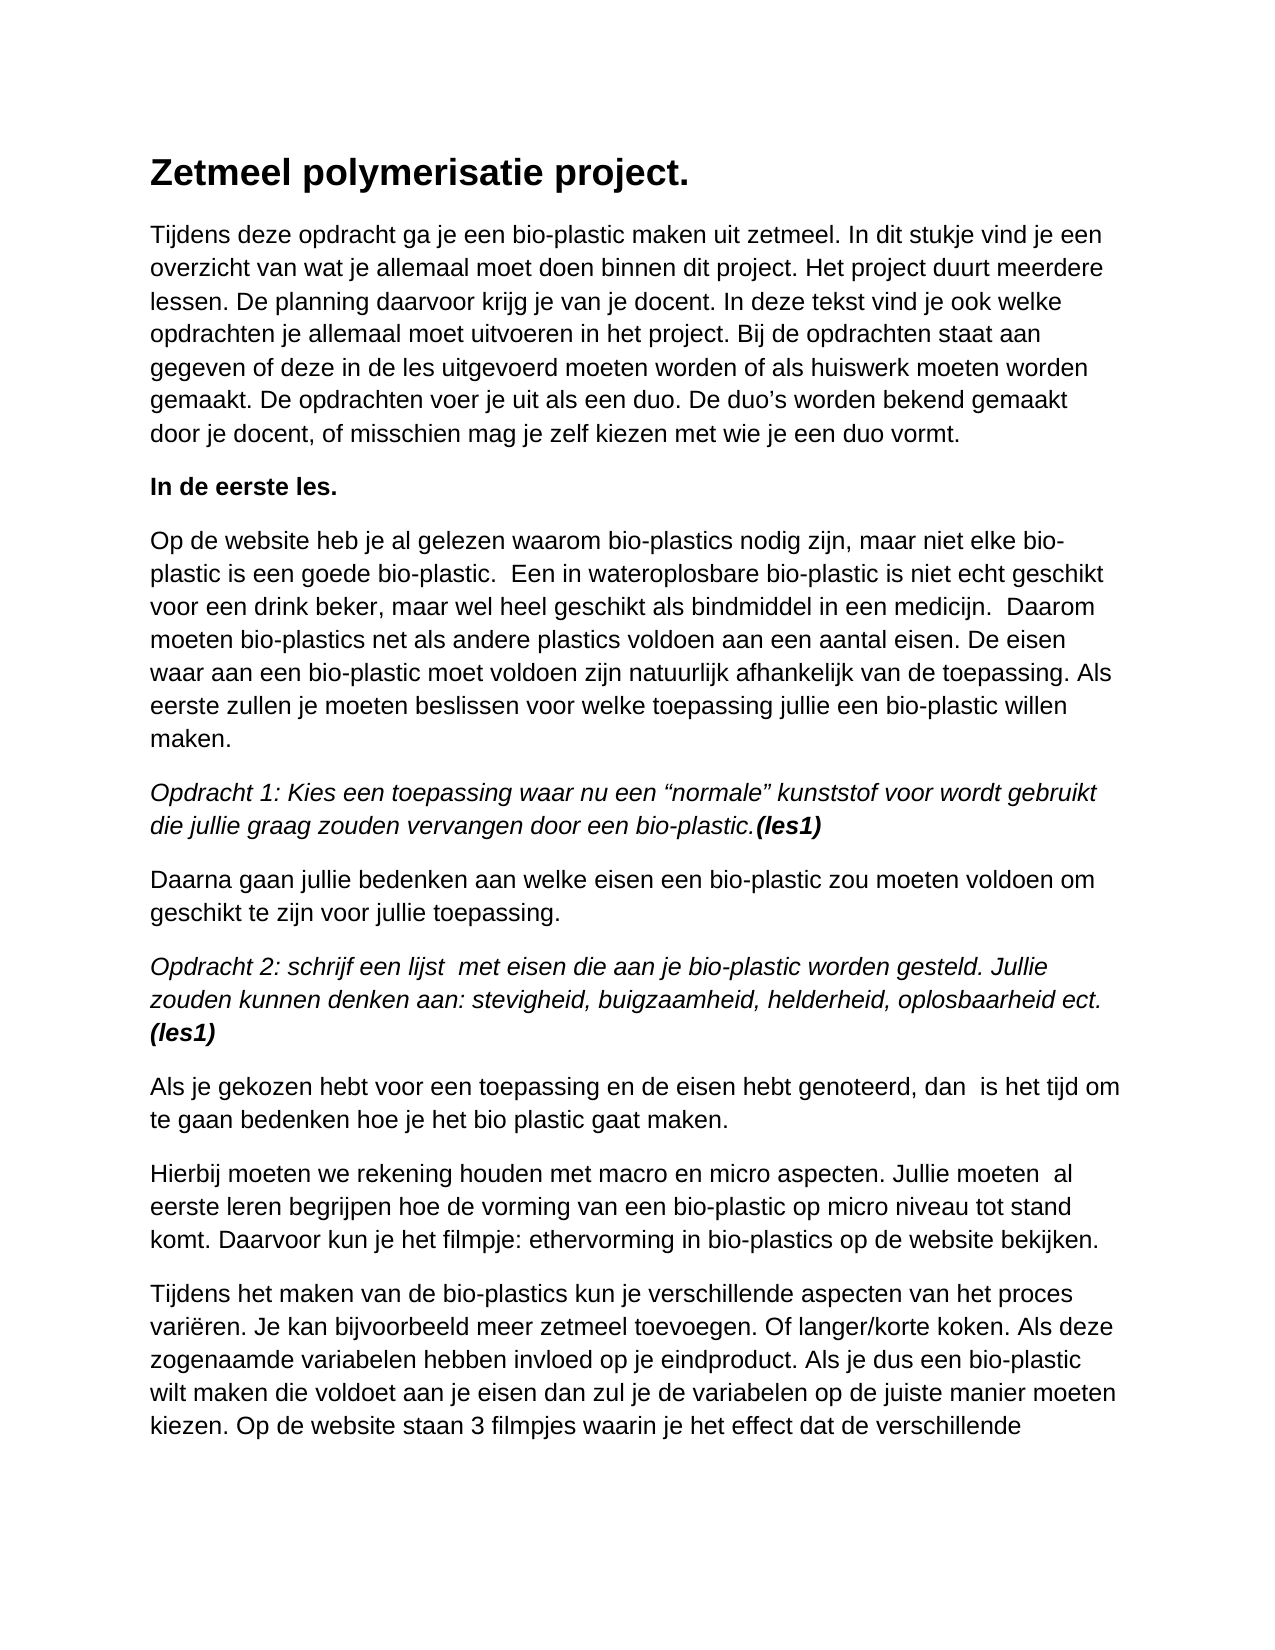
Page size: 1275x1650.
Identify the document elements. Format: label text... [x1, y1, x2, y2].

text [150, 1279, 1125, 1439]
text Opdracht 1: Kies een toepassing waar nu een “normale” kunststof voor wordt gebruikt die jullie graag zouden vervangen door een bio-plastic.(les1) [150, 778, 1125, 840]
text Hierbij moeten we rekening houden met macro en micro aspecten. Jullie moeten al eerste leren begrijpen hoe de vorming van een bio-plastic op micro niveau tot stand komt. Daarvoor kun je het filmpje: ethervorming in bio-plastics op de website bekijken. [150, 1159, 1125, 1253]
text In de eerste les. [150, 472, 1125, 501]
text Zetmeel polymerisatie project. [150, 150, 1125, 193]
text Op de website heb je al gelezen waarom bio-plastics nodig zijn, maar niet elke bio-plastic is een goede bio-plastic. Een in wateroplosbare bio-plastic is niet echt geschikt voor een drink beker, maar wel heel geschikt als bindmiddel in een medicijn. Daarom moeten bio-plastics net als andere plastics voldoen aan een aantal eisen. De eisen waar aan een bio-plastic moet voldoen zijn natuurlijk afhankelijk van de toepassing. Als eerste zullen je moeten beslissen voor welke toepassing jullie een bio-plastic willen maken. [150, 526, 1125, 753]
text Tijdens deze opdracht ga je een bio-plastic maken uit zetmeel. In dit stukje vind je een overzicht van wat je allemaal moet doen binnen dit project. Het project duurt meerdere lessen. De planning daarvoor krijg je van je docent. In deze tekst vind je ook welke opdrachten je allemaal moet uitvoeren in het project. Bij de opdrachten staat aan gegeven of deze in de les uitgevoerd moeten worden of als huiswerk moeten worden gemaakt. De opdrachten voer je uit als een duo. De duo’s worden bekend gemaakt door je docent, of misschien mag je zelf kiezen met wie je een duo vormt. [150, 220, 1125, 447]
text Als je gekozen hebt voor een toepassing en de eisen hebt genoteerd, dan is het tijd om te gaan bedenken hoe je het bio plastic gaat maken. [150, 1072, 1125, 1134]
text Daarna gaan jullie bedenken aan welke eisen een bio-plastic zou moeten voldoen om geschikt te zijn voor jullie toepassing. [150, 865, 1125, 927]
text Opdracht 2: schrijf een lijst met eisen die aan je bio-plastic worden gesteld. Jullie zouden kunnen denken aan: stevigheid, buigzaamheid, helderheid, oplosbaarheid ect.(les1) [150, 952, 1125, 1047]
